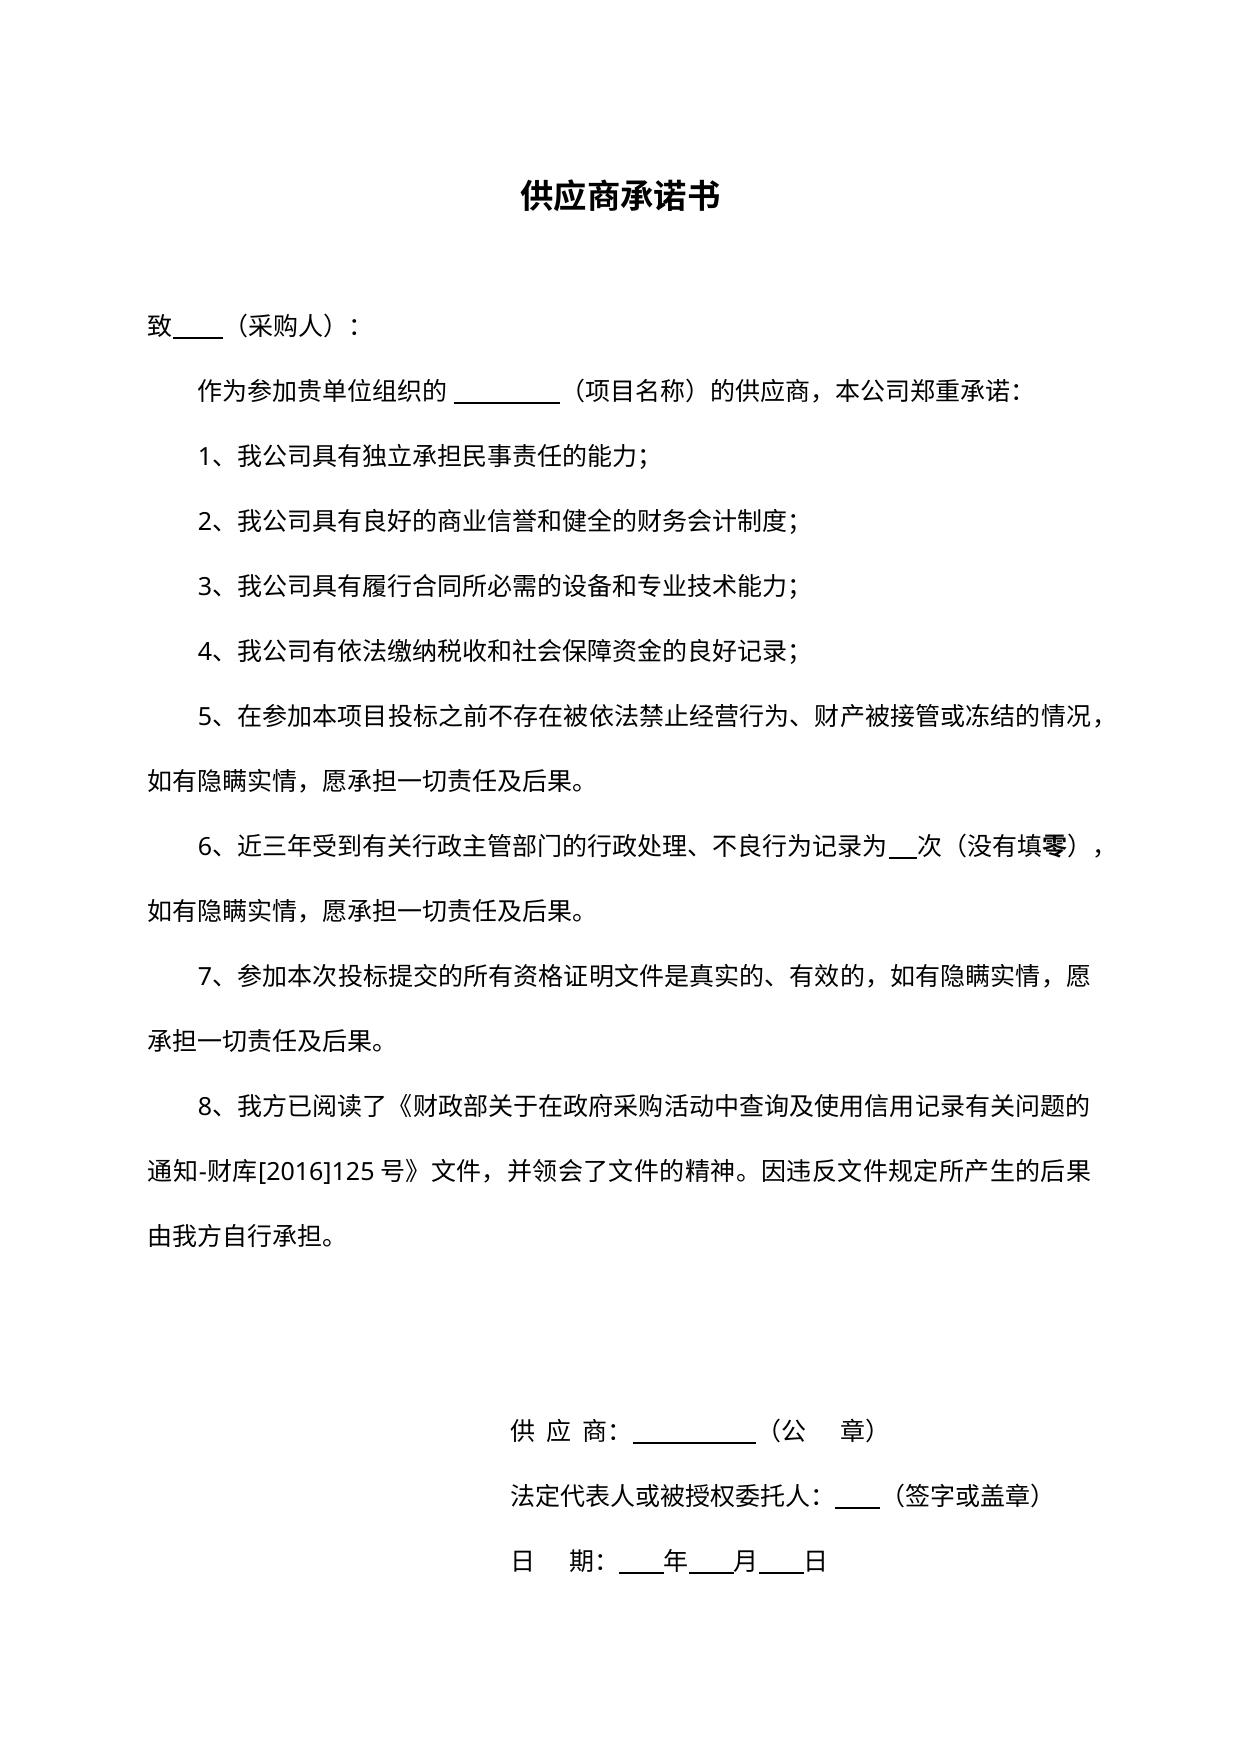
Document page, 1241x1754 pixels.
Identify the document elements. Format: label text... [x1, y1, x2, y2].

text 日 期： 年 月 日 [148, 1527, 1093, 1592]
text 7、参加本次投标提交的所有资格证明文件是真实的、有效的，如有隐瞒实情，愿承担一切责任及后果。 [148, 942, 1093, 1072]
text 1、我公司具有独立承担民事责任的能力； [148, 422, 1093, 487]
text 2、我公司具有良好的商业信誉和健全的财务会计制度； [148, 487, 1093, 552]
text 3、我公司具有履行合同所必需的设备和专业技术能力； [148, 552, 1093, 617]
text 8、我方已阅读了《财政部关于在政府采购活动中查询及使用信用记录有关问题的通知-财库[2016]125号》文件，并领会了文件的精神。因违反文件规定所产生的后果由我方自行承担。 [148, 1072, 1093, 1267]
text 4、我公司有依法缴纳税收和社会保障资金的良好记录； [148, 617, 1093, 682]
text 供应商承诺书 [148, 162, 1093, 227]
text 法定代表人或被授权委托人： （签字或盖章） [148, 1462, 1093, 1527]
text 5、在参加本项目投标之前不存在被依法禁止经营行为、财产被接管或冻结的情况，如有隐瞒实情，愿承担一切责任及后果。 [148, 682, 1093, 812]
text 致 （采购人）： [148, 292, 1093, 357]
text 供 应 商： （公 章） [148, 1397, 1093, 1462]
text 作为参加贵单位组织的 （项目名称）的供应商，本公司郑重承诺： [148, 357, 1093, 422]
text 6、近三年受到有关行政主管部门的行政处理、不良行为记录为 次（没有填零），如有隐瞒实情，愿承担一切责任及后果。 [148, 812, 1093, 942]
